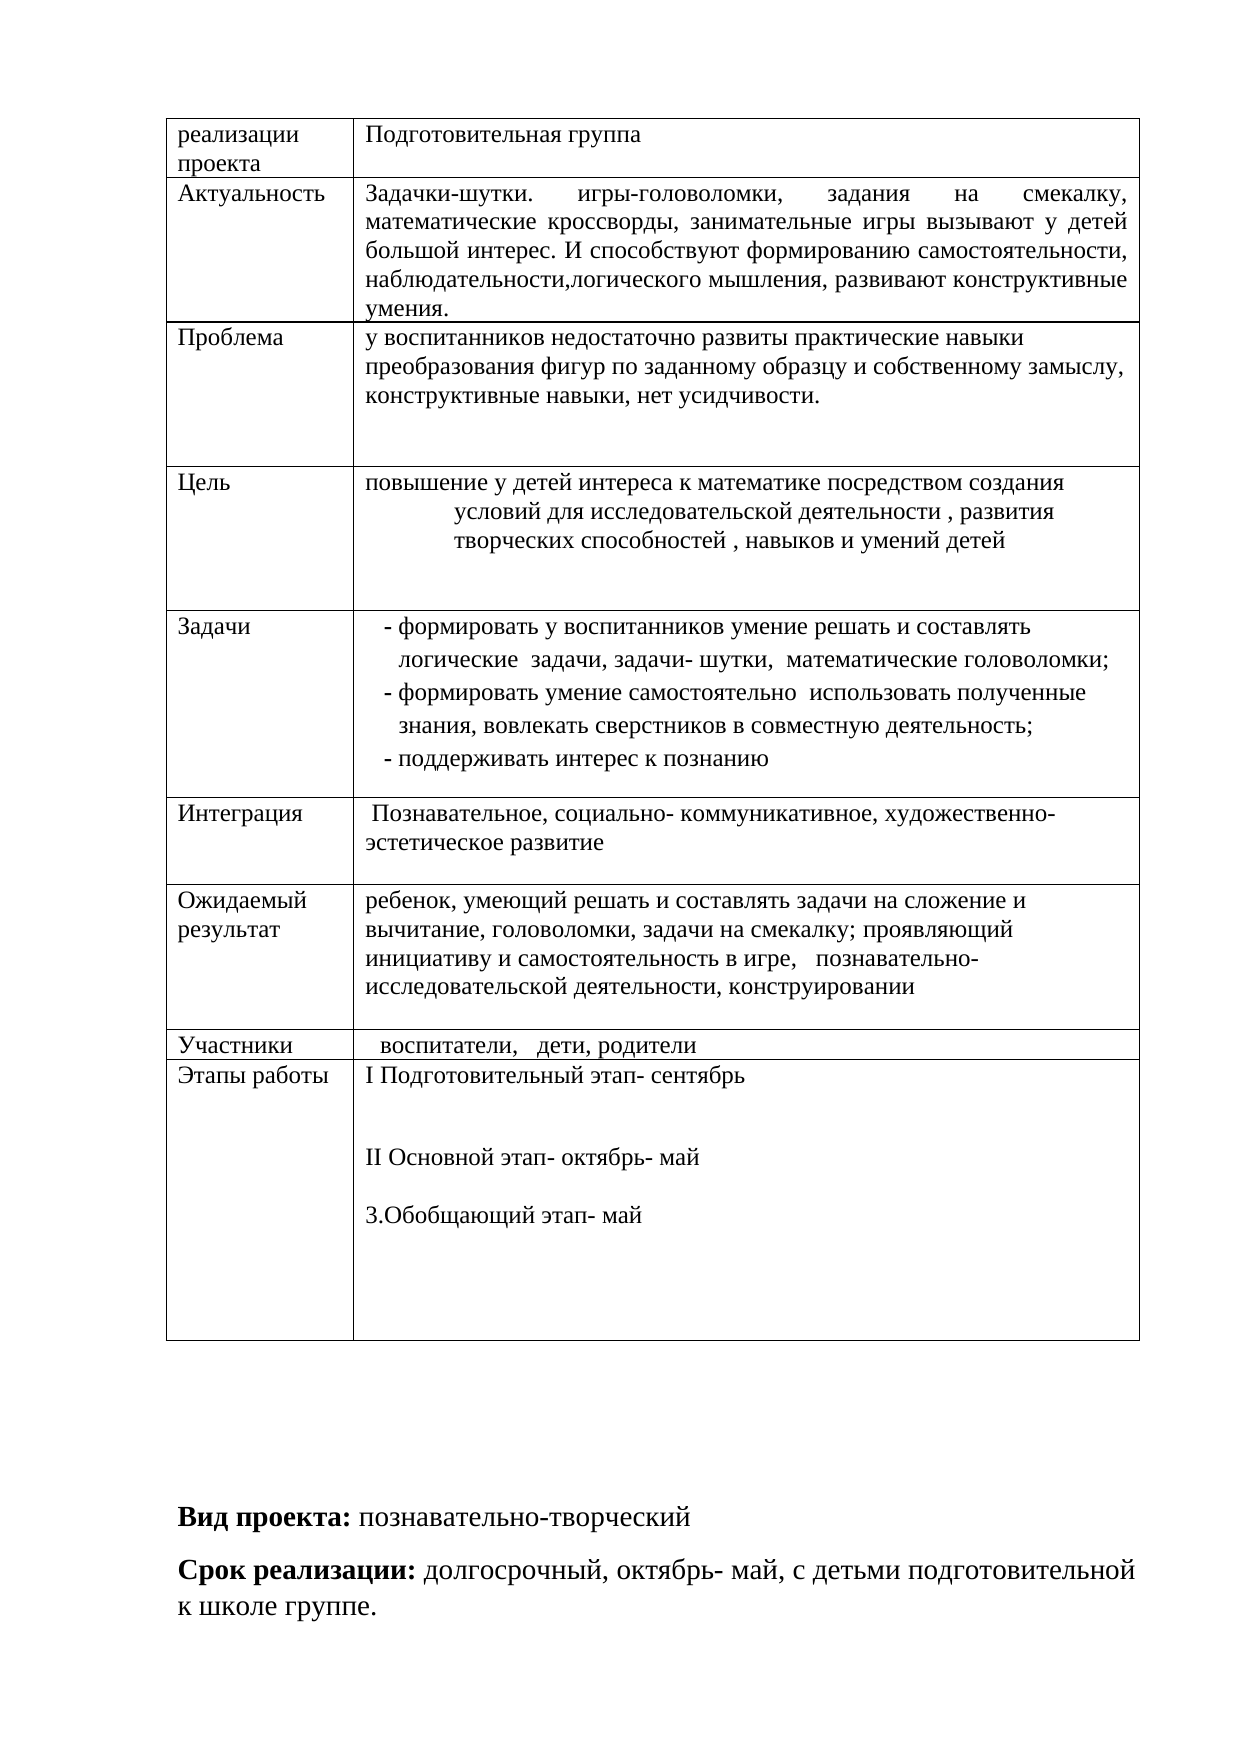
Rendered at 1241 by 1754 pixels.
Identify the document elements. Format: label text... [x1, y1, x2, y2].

table_cell Задачи [167, 611, 353, 797]
table_cell Актуальность [167, 178, 353, 321]
text Срок реализации: долгосрочный, октябрь- май, с детьми подготовительной к школе группе. [177, 1552, 1152, 1622]
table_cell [354, 119, 1139, 177]
table_cell - формировать у воспитанников умение решать и составлять логические задачи, задачи- шутки, математические головоломки; - формировать умение самостоятельно использовать полученные знания, вовлекать сверстников в совместную деятельность; - поддерживать интерес к познанию [354, 611, 1139, 797]
table_cell Ожидаемый результат [167, 885, 353, 1029]
table_cell Интеграция [167, 798, 353, 884]
table_cell Познавательное, социально- коммуникативное, художественно- эстетическое развитие [354, 798, 1139, 884]
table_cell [167, 119, 353, 177]
table_cell Цель [167, 467, 353, 610]
table_cell воспитатели, дети, родители [354, 1030, 1139, 1059]
table_cell Этапы работы [167, 1060, 353, 1340]
table_cell ребенок, умеющий решать и составлять задачи на сложение и вычитание, головоломки, задачи на смекалку; проявляющий инициативу и самостоятельность в игре, познавательно-исследовательской деятельности, конструировании [354, 885, 1139, 1029]
text Вид проекта: познавательно-творческий [177, 1499, 1152, 1533]
table_cell I Подготовительный этап- сентябрь II Основной этап- октябрь- май 3.Обобщающий этап- май [354, 1060, 1139, 1340]
table_cell повышение у детей интереса к математике посредством создания условий для исследовательской деятельности , развития творческих способностей , навыков и умений детей [354, 467, 1139, 610]
table_cell Задачки-шутки. игры-головоломки, задания на смекалку, математические кроссворды, занимательные игры вызывают у детей большой интерес. И способствуют формированию самостоятельности, наблюдательности,логического мышления, развивают конструктивные умения. [354, 178, 1139, 321]
table_cell у воспитанников недостаточно развиты практические навыки преобразования фигур по заданному образцу и собственному замыслу, конструктивные навыки, нет усидчивости. [354, 323, 1139, 466]
table_cell Участники [167, 1030, 353, 1059]
table_cell Проблема [167, 323, 353, 466]
